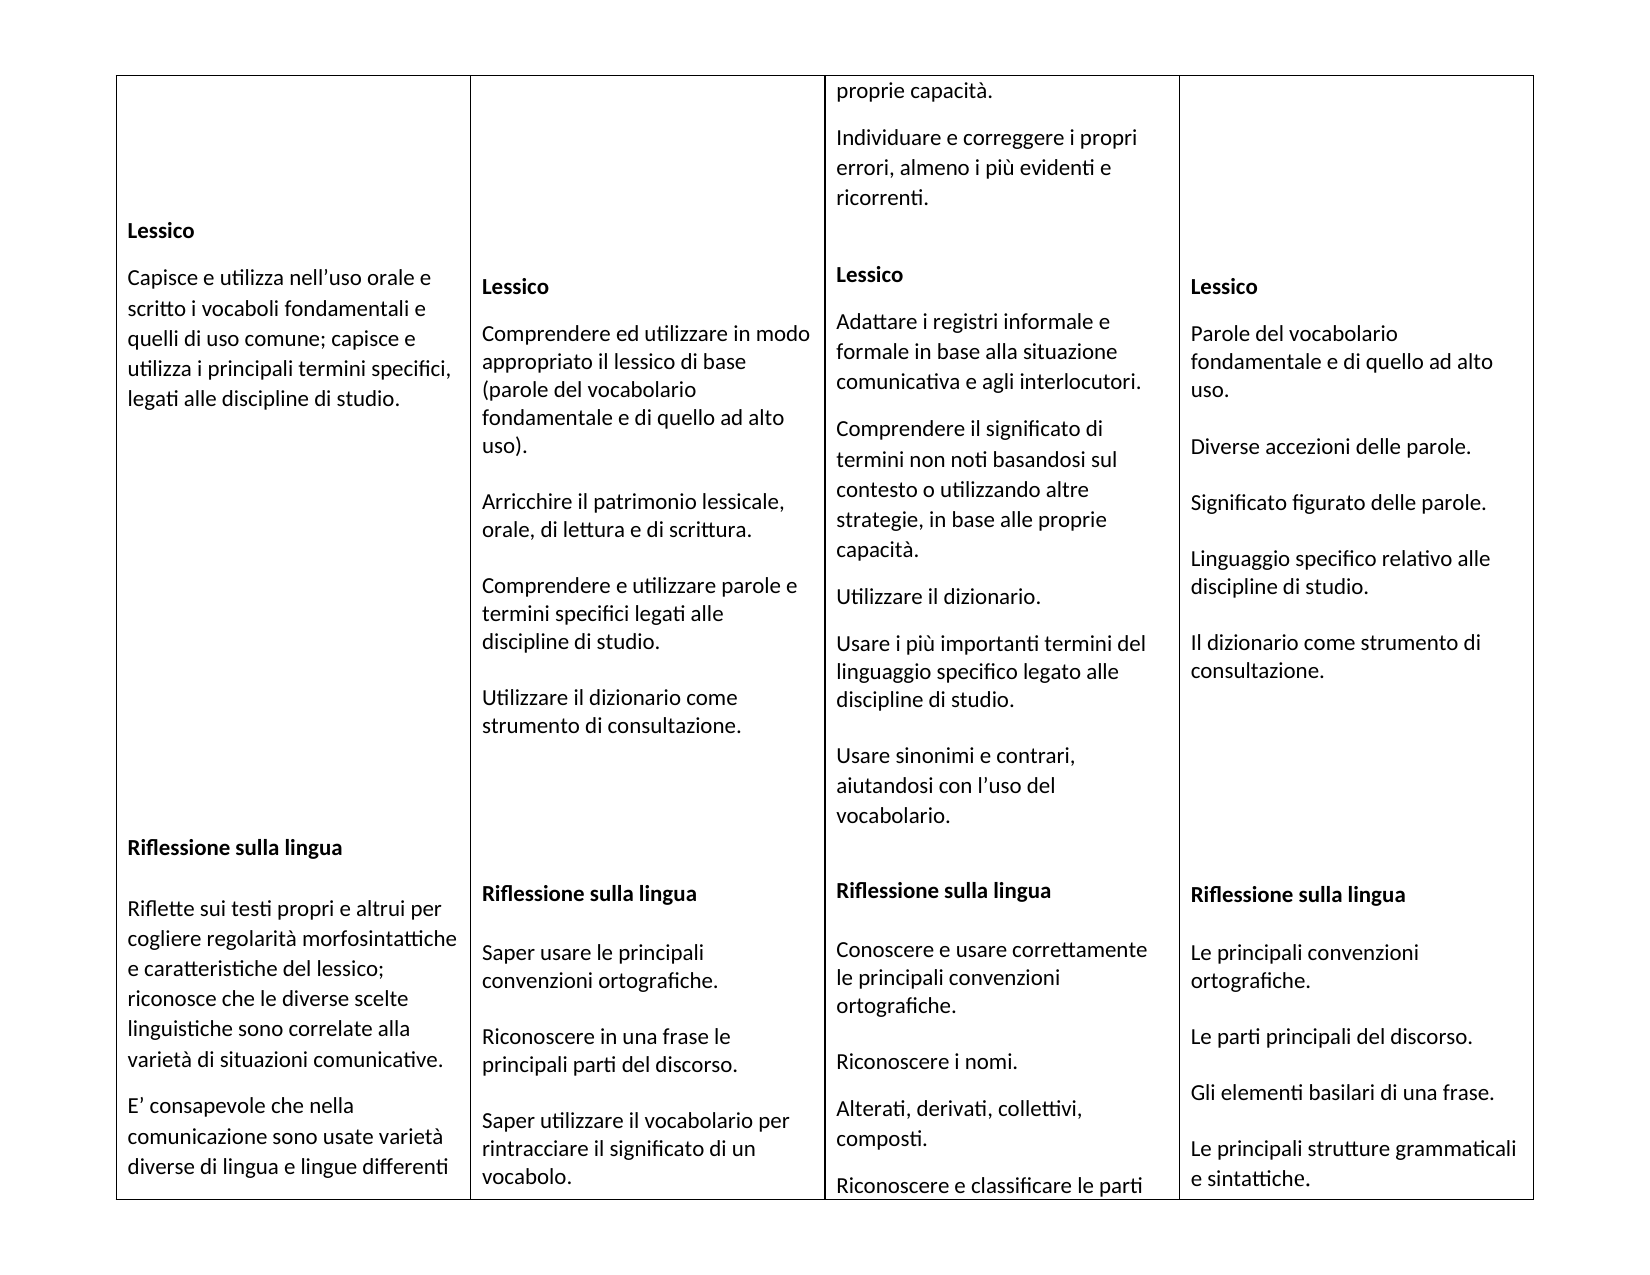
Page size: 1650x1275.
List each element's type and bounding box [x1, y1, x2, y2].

table_header [826, 76, 1179, 1199]
table_header [1180, 76, 1533, 1199]
table_header [471, 76, 824, 1199]
table_header [117, 76, 470, 1199]
